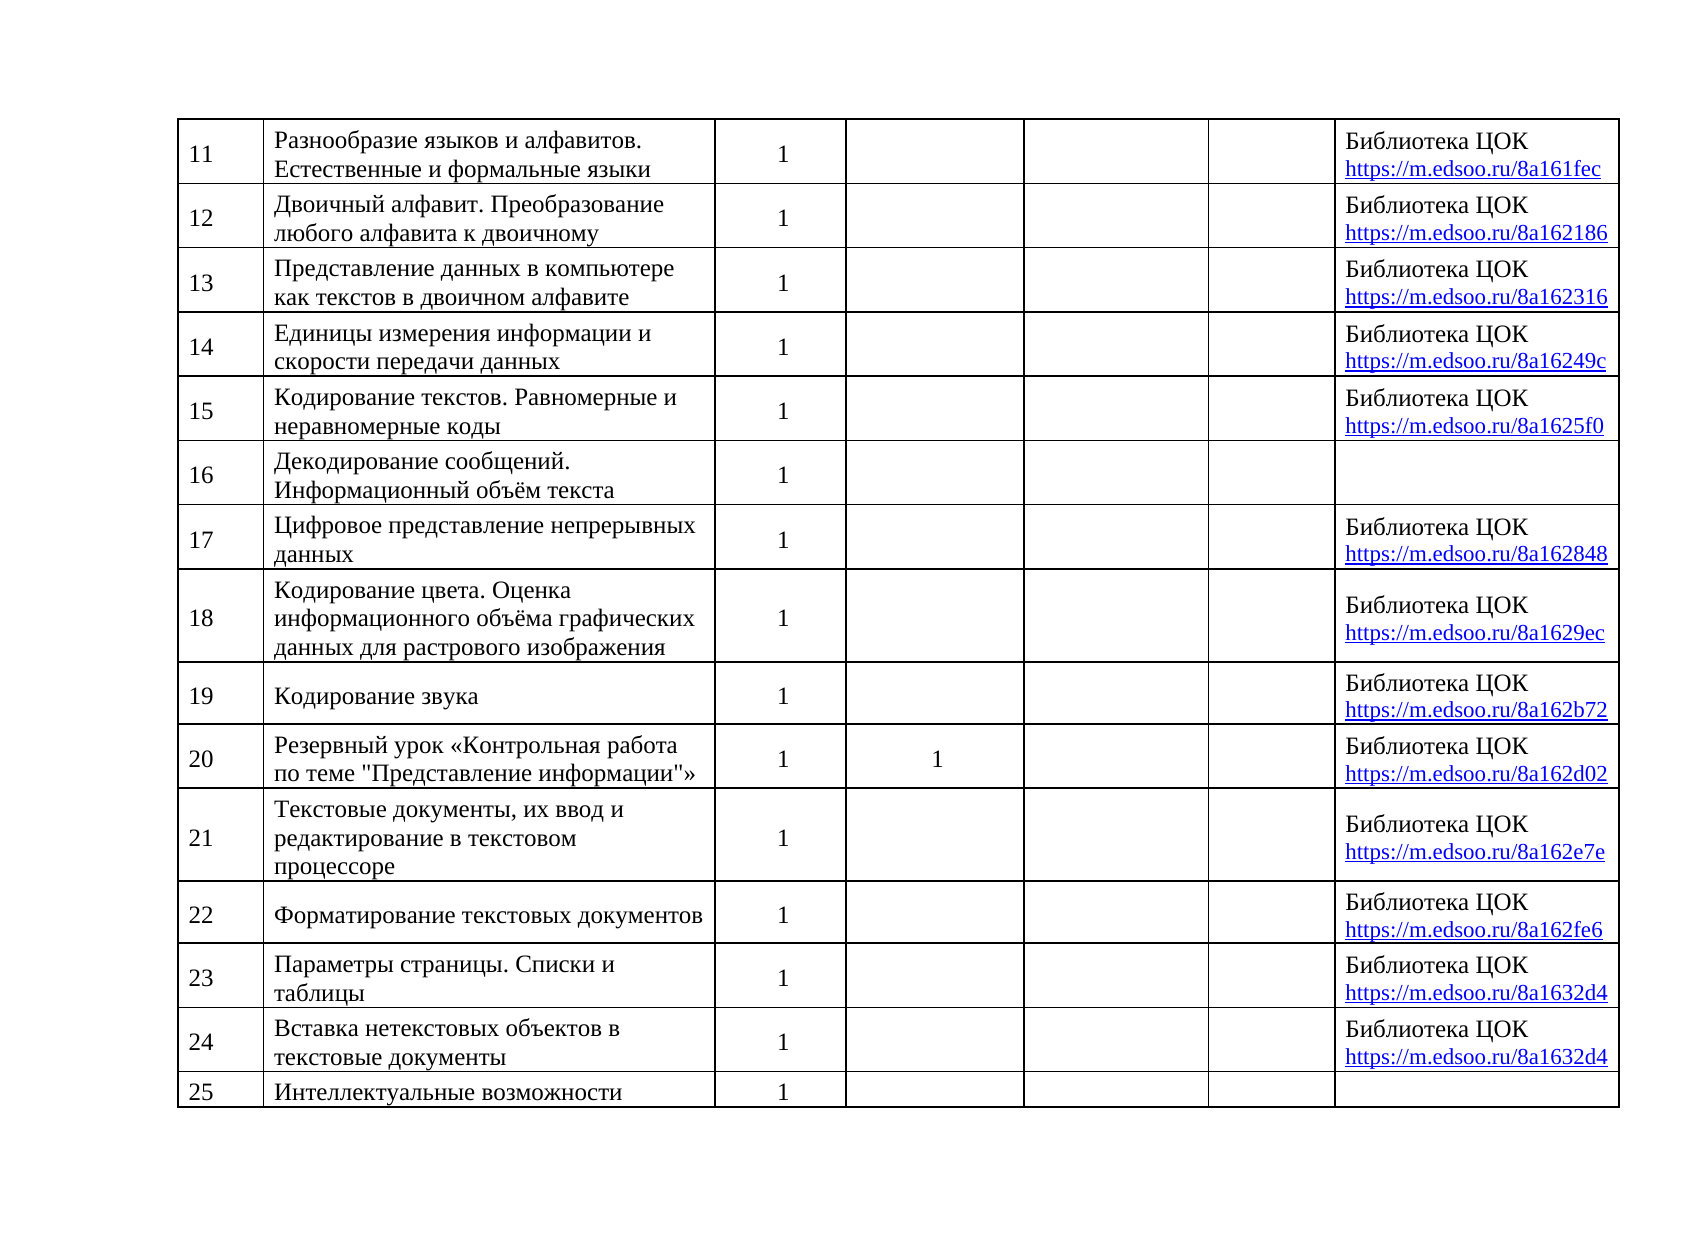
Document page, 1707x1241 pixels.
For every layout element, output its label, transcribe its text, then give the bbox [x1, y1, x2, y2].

table_cell [1209, 663, 1334, 723]
table_cell [1025, 1072, 1208, 1106]
table_cell Вставка нетекстовых объектов в текстовые документы [264, 1008, 714, 1071]
table_cell Библиотека ЦОК https://m.edsoo.ru/8a1632d4 [1336, 1008, 1618, 1071]
table_cell Библиотека ЦОК https://m.edsoo.ru/8a1632d4 [1336, 944, 1618, 1006]
table_cell Кодирование цвета. Оценка информационного объёма графических данных для растрового изображения [264, 570, 714, 661]
table_cell 19 [179, 663, 263, 723]
table_cell 1 [716, 1008, 845, 1071]
table_cell [847, 441, 1023, 504]
table_cell [1209, 120, 1334, 182]
table_cell 1 [716, 944, 845, 1006]
table_cell [1025, 441, 1208, 504]
table_cell Библиотека ЦОК https://m.edsoo.ru/8a1625f0 [1336, 377, 1618, 439]
table_cell Библиотека ЦОК https://m.edsoo.ru/8a162fe6 [1336, 882, 1618, 942]
table_cell 18 [179, 570, 263, 661]
table_cell 24 [179, 1008, 263, 1071]
table_cell Представление данных в компьютере как текстов в двоичном алфавите [264, 248, 714, 311]
table_cell Разнообразие языков и алфавитов. Естественные и формальные языки [264, 120, 714, 182]
table_cell Кодирование текстов. Равномерные и неравномерные коды [264, 377, 714, 439]
table_cell [847, 248, 1023, 311]
table_cell [1209, 1008, 1334, 1071]
table_cell [1025, 505, 1208, 568]
table_cell 11 [179, 120, 263, 182]
table_cell [847, 663, 1023, 723]
table_cell [847, 505, 1023, 568]
table_cell 17 [179, 505, 263, 568]
table_cell 25 [179, 1072, 263, 1106]
table_cell [1025, 1008, 1208, 1071]
table_cell 14 [179, 313, 263, 375]
table_cell [1209, 570, 1334, 661]
table_cell [1025, 663, 1208, 723]
table_cell Текстовые документы, их ввод и редактирование в текстовом процессоре [264, 789, 714, 880]
table_cell 1 [716, 248, 845, 311]
table_cell [847, 944, 1023, 1006]
table_cell Форматирование текстовых документов [264, 882, 714, 942]
table_cell 20 [179, 725, 263, 787]
table_cell [1025, 789, 1208, 880]
table_cell 1 [716, 441, 845, 504]
table_cell [847, 789, 1023, 880]
table_cell 22 [179, 882, 263, 942]
table_cell [1025, 120, 1208, 182]
table_cell 16 [179, 441, 263, 504]
table_cell 1 [716, 184, 845, 247]
table_cell [847, 184, 1023, 247]
table_cell 1 [716, 313, 845, 375]
table_cell [1209, 1072, 1334, 1106]
table_cell [1209, 377, 1334, 439]
table_cell 12 [179, 184, 263, 247]
table_cell Двоичный алфавит. Преобразование любого алфавита к двоичному [264, 184, 714, 247]
table_cell 21 [179, 789, 263, 880]
table_cell Цифровое представление непрерывных данных [264, 505, 714, 568]
table_cell [847, 1008, 1023, 1071]
table_cell [847, 570, 1023, 661]
table_cell Библиотека ЦОК https://m.edsoo.ru/8a16249c [1336, 313, 1618, 375]
table_cell Библиотека ЦОК https://m.edsoo.ru/8a162848 [1336, 505, 1618, 568]
table_cell [1025, 944, 1208, 1006]
table_cell 15 [179, 377, 263, 439]
table_cell 1 [716, 120, 845, 182]
table_cell [1209, 944, 1334, 1006]
table_cell 1 [716, 789, 845, 880]
table_cell [1209, 725, 1334, 787]
table_cell Библиотека ЦОК https://m.edsoo.ru/8a162e7e [1336, 789, 1618, 880]
table_cell Кодирование звука [264, 663, 714, 723]
table_cell Библиотека ЦОК https://m.edsoo.ru/8a162b72 [1336, 663, 1618, 723]
table_cell [1209, 441, 1334, 504]
table_cell [1336, 441, 1618, 504]
table_cell [1209, 184, 1334, 247]
table_cell Библиотека ЦОК https://m.edsoo.ru/8a1629ec [1336, 570, 1618, 661]
table_cell Декодирование сообщений. Информационный объём текста [264, 441, 714, 504]
table_cell 1 [716, 505, 845, 568]
table_cell 1 [716, 570, 845, 661]
table_cell Библиотека ЦОК https://m.edsoo.ru/8a162d02 [1336, 725, 1618, 787]
table_cell [1209, 505, 1334, 568]
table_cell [264, 1072, 714, 1106]
table_cell Единицы измерения информации и скорости передачи данных [264, 313, 714, 375]
table_cell [1025, 570, 1208, 661]
table_cell 1 [847, 725, 1023, 787]
table_cell [847, 1072, 1023, 1106]
table_cell [1025, 184, 1208, 247]
table_cell [1209, 313, 1334, 375]
table_cell [1209, 248, 1334, 311]
table_cell [1209, 882, 1334, 942]
table_cell [847, 377, 1023, 439]
table_cell [1025, 882, 1208, 942]
table_cell [1025, 377, 1208, 439]
table_cell [847, 882, 1023, 942]
table_cell Библиотека ЦОК https://m.edsoo.ru/8a162316 [1336, 248, 1618, 311]
table_cell [847, 120, 1023, 182]
table_cell Библиотека ЦОК https://m.edsoo.ru/8a161fec [1336, 120, 1618, 182]
table_cell [847, 313, 1023, 375]
table_cell [1336, 1072, 1618, 1106]
table_cell 1 [716, 377, 845, 439]
table_cell 1 [716, 663, 845, 723]
table_cell Параметры страницы. Списки и таблицы [264, 944, 714, 1006]
table_cell [1025, 248, 1208, 311]
table_cell 23 [179, 944, 263, 1006]
table_cell [1209, 789, 1334, 880]
table_cell 1 [716, 882, 845, 942]
table_cell 13 [179, 248, 263, 311]
table_cell Библиотека ЦОК https://m.edsoo.ru/8a162186 [1336, 184, 1618, 247]
table_cell Резервный урок «Контрольная работа по теме "Представление информации"» [264, 725, 714, 787]
table_cell 1 [716, 1072, 845, 1106]
table_cell 1 [716, 725, 845, 787]
table_cell [1025, 725, 1208, 787]
table_cell [1025, 313, 1208, 375]
